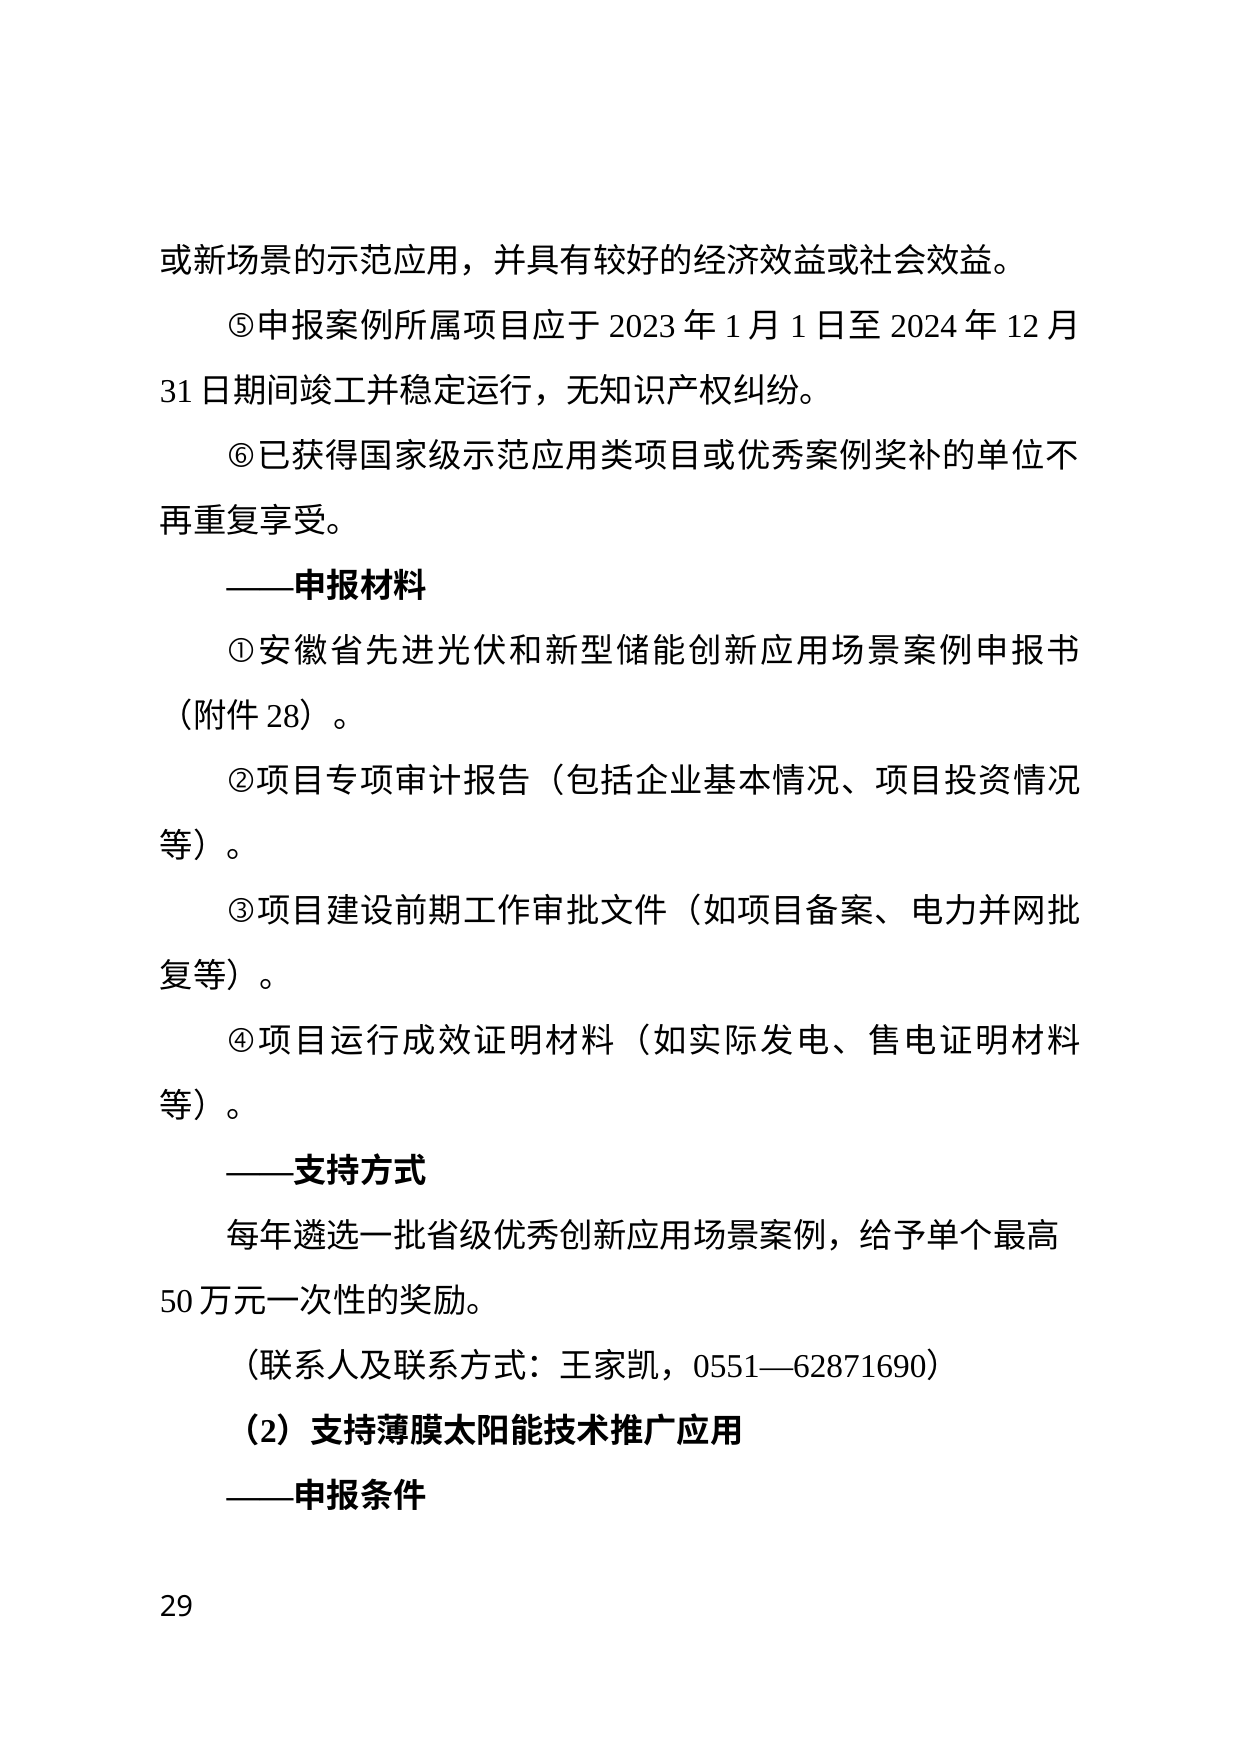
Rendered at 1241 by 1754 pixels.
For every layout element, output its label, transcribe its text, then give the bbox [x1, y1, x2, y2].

text ——申报条件 [159, 1461, 1081, 1526]
text 已获得国家级示范应用类项目或优秀案例奖补的单位不再重复享受。 [159, 421, 1081, 551]
text 安徽省先进光伏和新型储能创新应用场景案例申报书（附件28）。 [159, 616, 1081, 746]
title 每年遴选一批省级优秀创新应用场景案例，给予单个最高50万元一次性的奖励。 [159, 1201, 1081, 1331]
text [159, 226, 1081, 291]
text 项目专项审计报告（包括企业基本情况、项目投资情况等）。 [159, 746, 1081, 876]
text ——申报材料 [159, 551, 1081, 616]
text ——支持方式 [159, 1136, 1081, 1201]
text 项目运行成效证明材料（如实际发电、售电证明材料等）。 [159, 1006, 1081, 1136]
title （联系人及联系方式：王家凯，0551—62871690） [159, 1331, 1081, 1396]
text （2）支持薄膜太阳能技术推广应用 [159, 1396, 1081, 1461]
text 项目建设前期工作审批文件（如项目备案、电力并网批复等）。 [159, 876, 1081, 1006]
text 申报案例所属项目应于2023年1月1日至2024年12月31日期间竣工并稳定运行，无知识产权纠纷。 [159, 291, 1081, 421]
